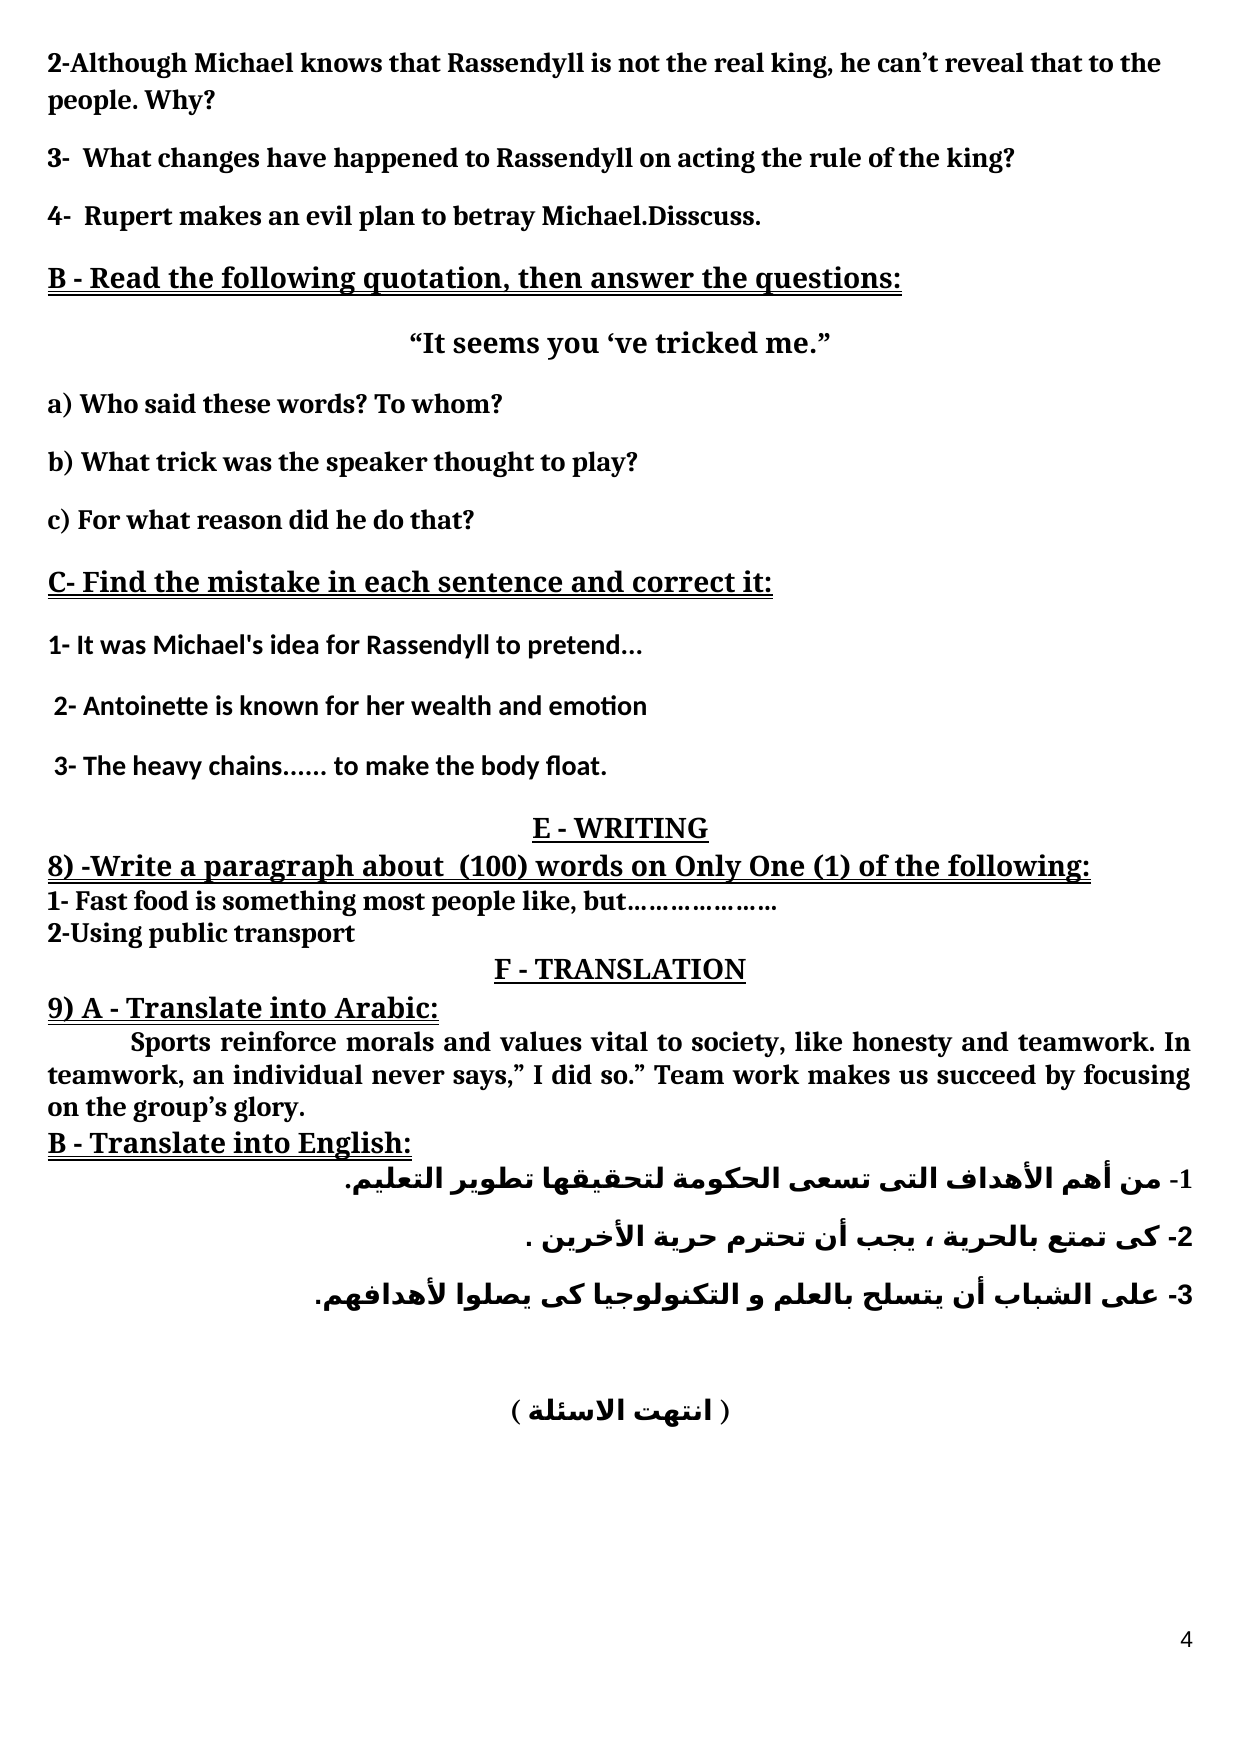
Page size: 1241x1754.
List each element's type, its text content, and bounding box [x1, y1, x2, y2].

text c) For what reason did he do that? [47, 504, 1193, 537]
text 3- The heavy chains...... to make the body float. [47, 748, 1193, 782]
text 1- It was Michael's idea for Rassendyll to pretend... [47, 627, 1193, 662]
text ( انتهت الاسئلة ) [47, 1394, 1193, 1427]
text B - Translate into English: [47, 1123, 1193, 1162]
text 2- كى تمتع بالحرية ، يجب أن تحترم حرية الأخرين . [47, 1220, 1193, 1252]
text 2- Antoinette is known for her wealth and emotion [47, 688, 1193, 722]
text E - WRITING [47, 808, 1193, 847]
text Sports reinforce morals and values vital to society, like honesty and teamwork. In teamwork, an individual never says,” I did so.” Team work makes us succeed by focusing on the group’s glory. [47, 1026, 1193, 1123]
text 1- من أهم الأهداف التى تسعى الحكومة لتحقيقها تطوير التعليم. [47, 1162, 1193, 1194]
text C- Find the mistake in each sentence and correct it: [47, 562, 1193, 601]
text 1- Fast food is something most people like, but………………… [47, 885, 1193, 917]
text “It seems you ‘ve tricked me.” [47, 323, 1193, 362]
text 2-Using public transport [47, 917, 1193, 950]
text b) What trick was the speaker thought to play? [47, 446, 1193, 479]
text 3- What changes have happened to Rassendyll on acting the rule of the king? [47, 142, 1193, 175]
text 2-Although Michael knows that Rassendyll is not the real king, he can’t reveal that to the people. Why? [47, 47, 1193, 117]
text 3- على الشباب أن يتسلح بالعلم و التكنولوجيا كى يصلوا لأهدافهم. [47, 1278, 1193, 1310]
text 8) -Write a paragraph about (100) words on Only One (1) of the following: [47, 847, 1193, 885]
text 4- Rupert makes an evil plan to betray Michael.Disscuss. [47, 201, 1193, 233]
text a) Who said these words? To whom? [47, 388, 1193, 421]
text 9) A - Translate into Arabic: [47, 988, 1193, 1026]
text F - TRANSLATION [47, 950, 1193, 988]
text B - Read the following quotation, then answer the questions: [47, 258, 1193, 297]
